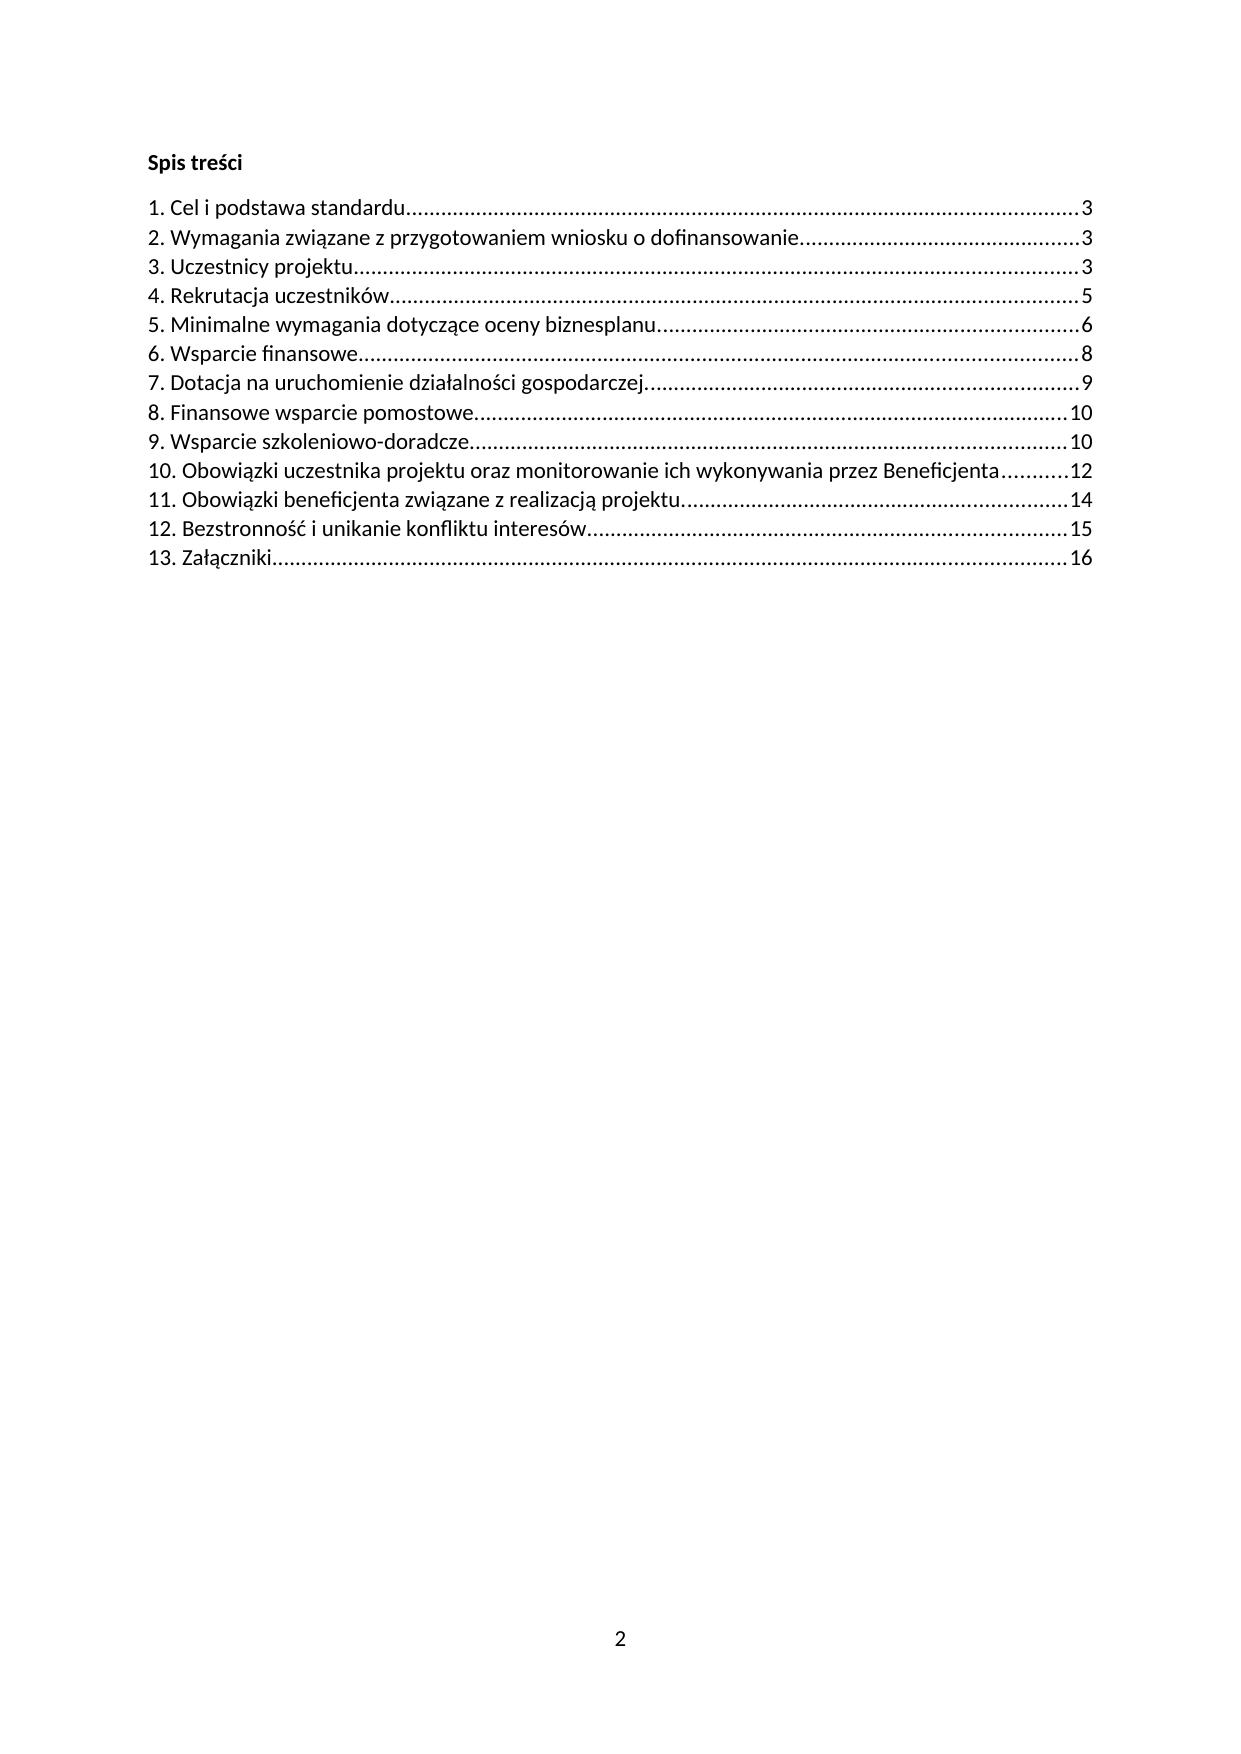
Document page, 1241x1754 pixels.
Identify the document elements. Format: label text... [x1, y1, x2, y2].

text 10. Obowiązki uczestnika projektu oraz monitorowanie ich wykonywania przez Beneficjenta 12 [148, 455, 1093, 484]
text 13. Załączniki. 16 [148, 542, 1093, 571]
text Spis treści [148, 148, 1093, 176]
text 7. Dotacja na uruchomienie działalności gospodarczej. 9 [148, 367, 1093, 396]
text 8. Finansowe wsparcie pomostowe. 10 [148, 396, 1093, 426]
text 2. Wymagania związane z przygotowaniem wniosku o dofinansowanie. 3 [148, 221, 1093, 251]
text 9. Wsparcie szkoleniowo-doradcze. 10 [148, 426, 1093, 455]
text 11. Obowiązki beneficjenta związane z realizacją projektu. 14 [148, 484, 1093, 513]
text 3. Uczestnicy projektu 3 [148, 251, 1093, 280]
text 12. Bezstronność i unikanie konfliktu interesów. 15 [148, 513, 1093, 542]
text 6. Wsparcie finansowe. 8 [148, 338, 1093, 367]
text 5. Minimalne wymagania dotyczące oceny biznesplanu. 6 [148, 309, 1093, 338]
text 4. Rekrutacja uczestników. 5 [148, 280, 1093, 309]
text 1. Cel i podstawa standardu. 3 [148, 192, 1093, 221]
